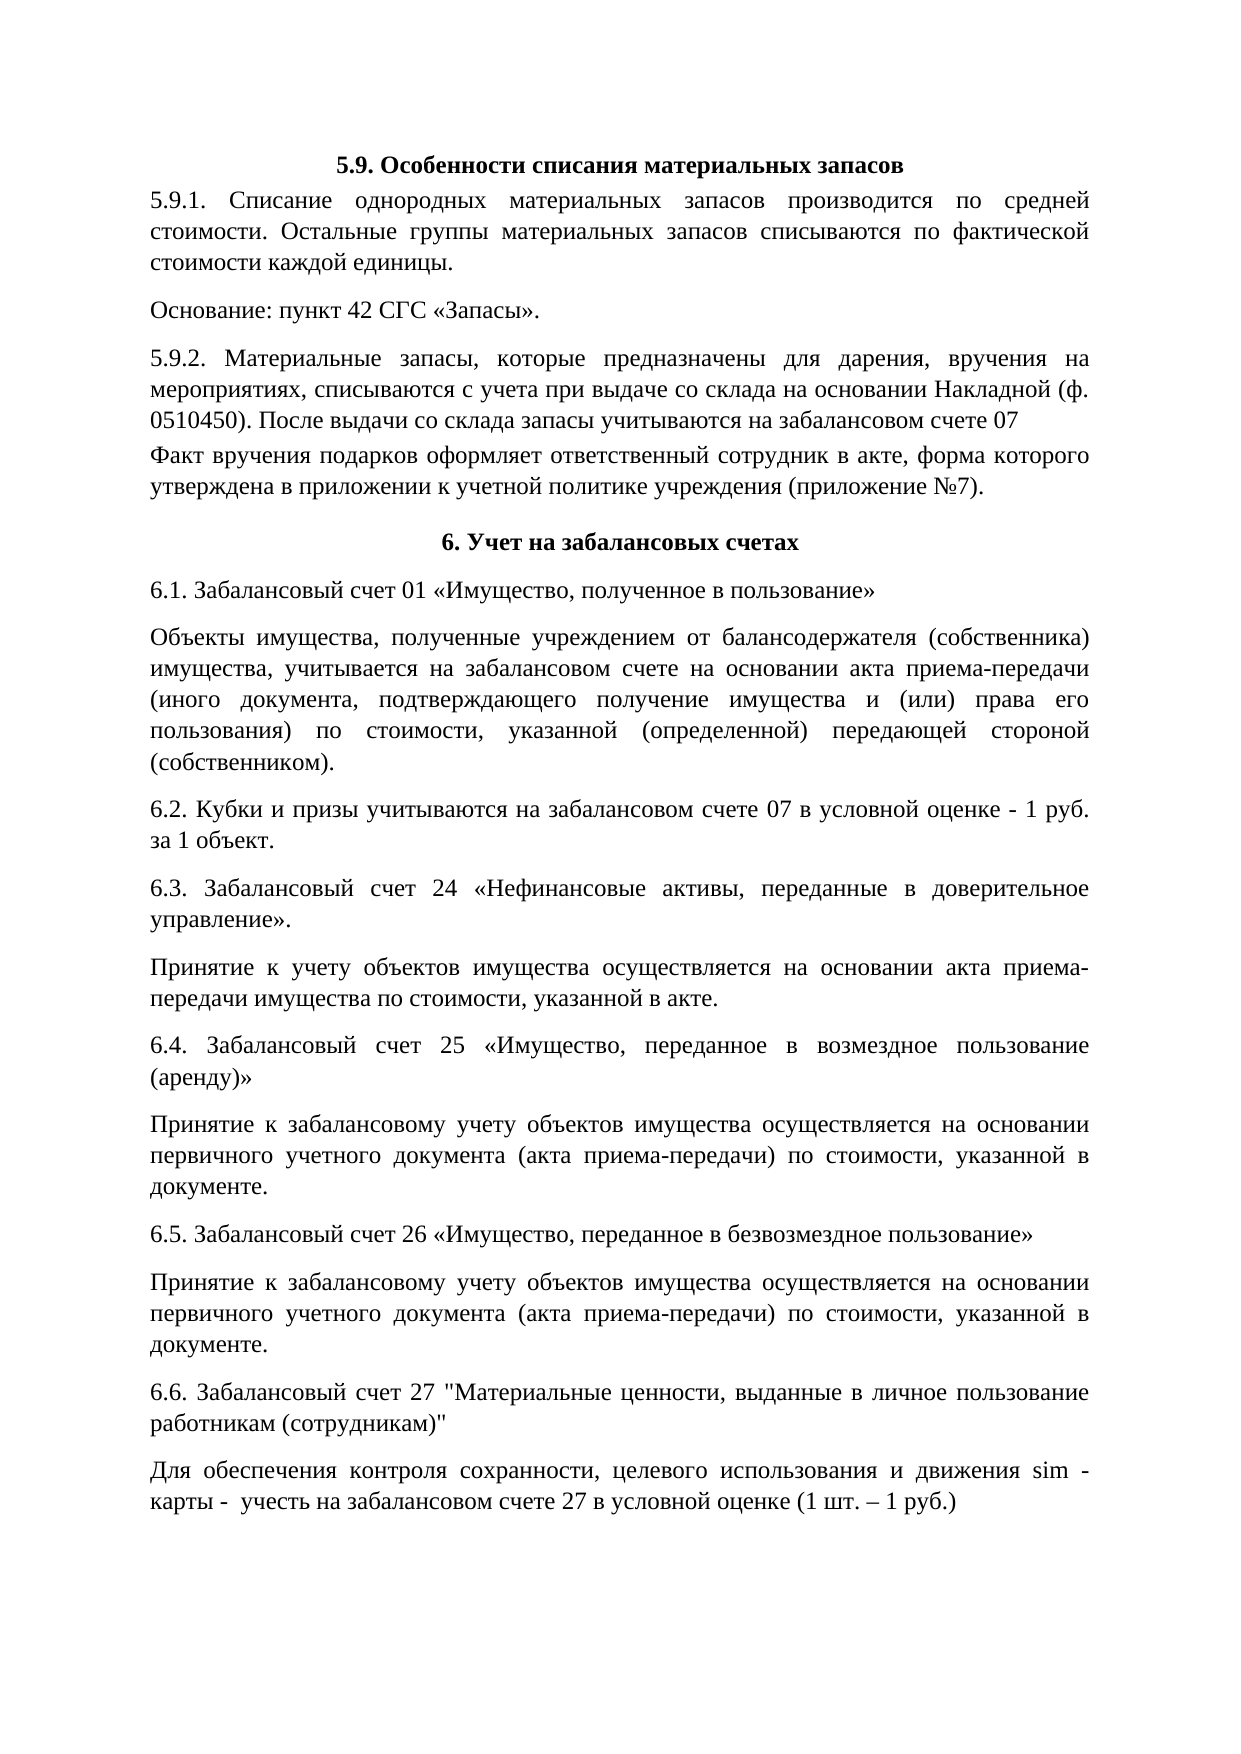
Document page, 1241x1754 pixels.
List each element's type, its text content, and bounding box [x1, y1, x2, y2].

text Объекты имущества, полученные учреждением от балансодержателя (собственника) имущества, учитывается на забалансовом счете на основании акта приема-передачи (иного документа, подтверждающего получение имущества и (или) права его пользования) по стоимости, указанной (определенной) передающей стороной (собственником). [150, 622, 1090, 775]
text Принятие к учету объектов имущества осуществляется на основании акта приема-передачи имущества по стоимости, указанной в акте. [150, 952, 1090, 1012]
subtitle 5.9.2. Материальные запасы, которые предназначены для дарения, вручения на мероприятиях, списываются с учета при выдаче со склада на основании Накладной (ф. 0510450). После выдачи со склада запасы учитываются на забалансовом счете 07 [150, 343, 1090, 433]
subtitle 6.5. Забалансовый счет 26 «Имущество, переданное в безвозмездное пользование» [150, 1219, 1090, 1248]
subtitle 6.1. Забалансовый счет 01 «Имущество, полученное в пользование» [150, 575, 1090, 603]
subtitle 5.9.1. Списание однородных материальных запасов производится по средней стоимости. Остальные группы материальных запасов списываются по фактической стоимости каждой единицы. [150, 185, 1090, 276]
subtitle 6.4. Забалансовый счет 25 «Имущество, переданное в возмездное пользование (аренду)» [150, 1031, 1090, 1090]
text Для обеспечения контроля сохранности, целевого использования и движения sim -карты - учесть на забалансовом счете 27 в условной оценке (1 шт. – 1 руб.) [150, 1455, 1090, 1515]
subtitle Факт вручения подарков оформляет ответственный сотрудник в акте, форма которого утверждена в приложении к учетной политике учреждения (приложение №7). [150, 440, 1090, 500]
text Основание: пункт 42 СГС «Запасы». [150, 295, 1090, 324]
text 6.2. Кубки и призы учитываются на забалансовом счете 07 в условной оценке - 1 руб. за 1 объект. [150, 794, 1090, 854]
text Принятие к забалансовому учету объектов имущества осуществляется на основании первичного учетного документа (акта приема-передачи) по стоимости, указанной в документе. [150, 1267, 1090, 1358]
subtitle 6.3. Забалансовый счет 24 «Нефинансовые активы, переданные в доверительное управление». [150, 873, 1090, 933]
text Принятие к забалансовому учету объектов имущества осуществляется на основании первичного учетного документа (акта приема-передачи) по стоимости, указанной в документе. [150, 1109, 1090, 1200]
subtitle 6. Учет на забалансовых счетах [150, 527, 1090, 556]
subtitle 5.9. Особенности списания материальных запасов [150, 150, 1090, 179]
text 6.6. Забалансовый счет 27 "Материальные ценности, выданные в личное пользование работникам (сотрудникам)" [150, 1377, 1090, 1436]
